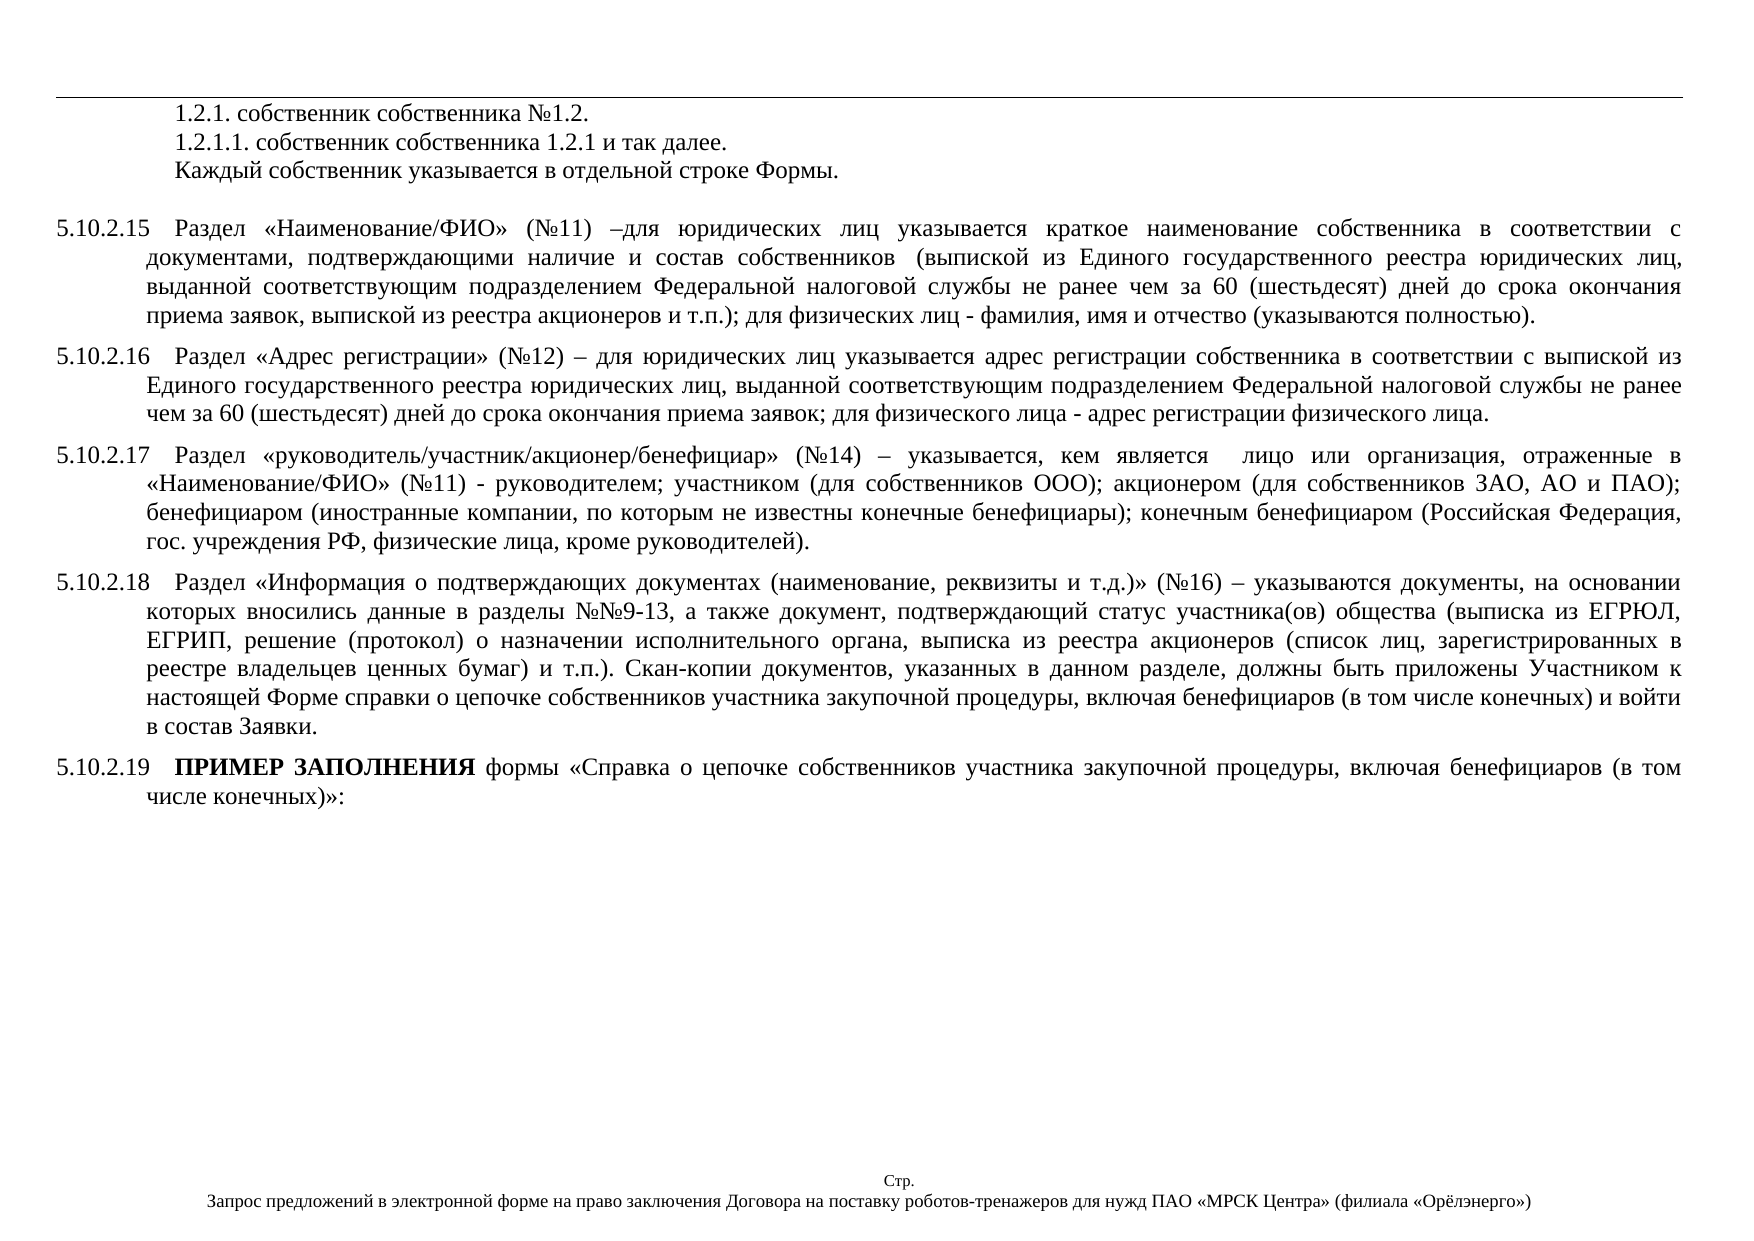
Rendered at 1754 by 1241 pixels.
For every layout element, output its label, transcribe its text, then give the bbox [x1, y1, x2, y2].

list Раздел «руководитель/участник/акционер/бенефициар» (№14) – указывается, кем является лицо или организация, отраженные в «Наименование/ФИО» (№11) - руководителем; участником (для собственников ООО); акционером (для собственников ЗАО, АО и ПАО); бенефициаром (иностранные компании, по которым не известны конечные бенефициары); конечным бенефициаром (Российская Федерация, гос. учреждения РФ, физические лица, кроме руководителей). [56, 440, 1683, 555]
list Пример заполнения формы «Справка о цепочке собственников участника закупочной процедуры, включая бенефициаров (в том числе конечных)»: [56, 752, 1683, 810]
list Раздел «Наименование/ФИО» (№11) –для юридических лиц указывается краткое наименование собственника в соответствии с документами, подтверждающими наличие и состав собственников (выпиской из Единого государственного реестра юридических лиц, выданной соответствующим подразделением Федеральной налоговой службы не ранее чем за 60 (шестьдесят) дней до срока окончания приема заявок, выпиской из реестра акционеров и т.п.); для физических лиц - фамилия, имя и отчество (указываются полностью). [56, 213, 1683, 328]
text Каждый собственник указывается в отдельной строке Формы. [56, 156, 1683, 184]
text 1.2.1.1. собственник собственника 1.2.1 и так далее. [56, 127, 1683, 156]
list Раздел «Адрес регистрации» (№12) – для юридических лиц указывается адрес регистрации собственника в соответствии с выпиской из Единого государственного реестра юридических лиц, выданной соответствующим подразделением Федеральной налоговой службы не ранее чем за 60 (шестьдесят) дней до срока окончания приема заявок; для физического лица - адрес регистрации физического лица. [56, 341, 1683, 427]
text 1.2.1. собственник собственника №1.2. [56, 98, 1683, 127]
list Раздел «Информация о подтверждающих документах (наименование, реквизиты и т.д.)» (№16) – указываются документы, на основании которых вносились данные в разделы №№9-13, а также документ, подтверждающий статус участника(ов) общества (выписка из ЕГРЮЛ, ЕГРИП, решение (протокол) о назначении исполнительного органа, выписка из реестра акционеров (список лиц, зарегистрированных в реестре владельцев ценных бумаг) и т.п.). Скан-копии документов, указанных в данном разделе, должны быть приложены Участником к настоящей Форме справки о цепочке собственников участника закупочной процедуры, включая бенефициаров (в том числе конечных) и войти в состав Заявки. [56, 567, 1683, 740]
